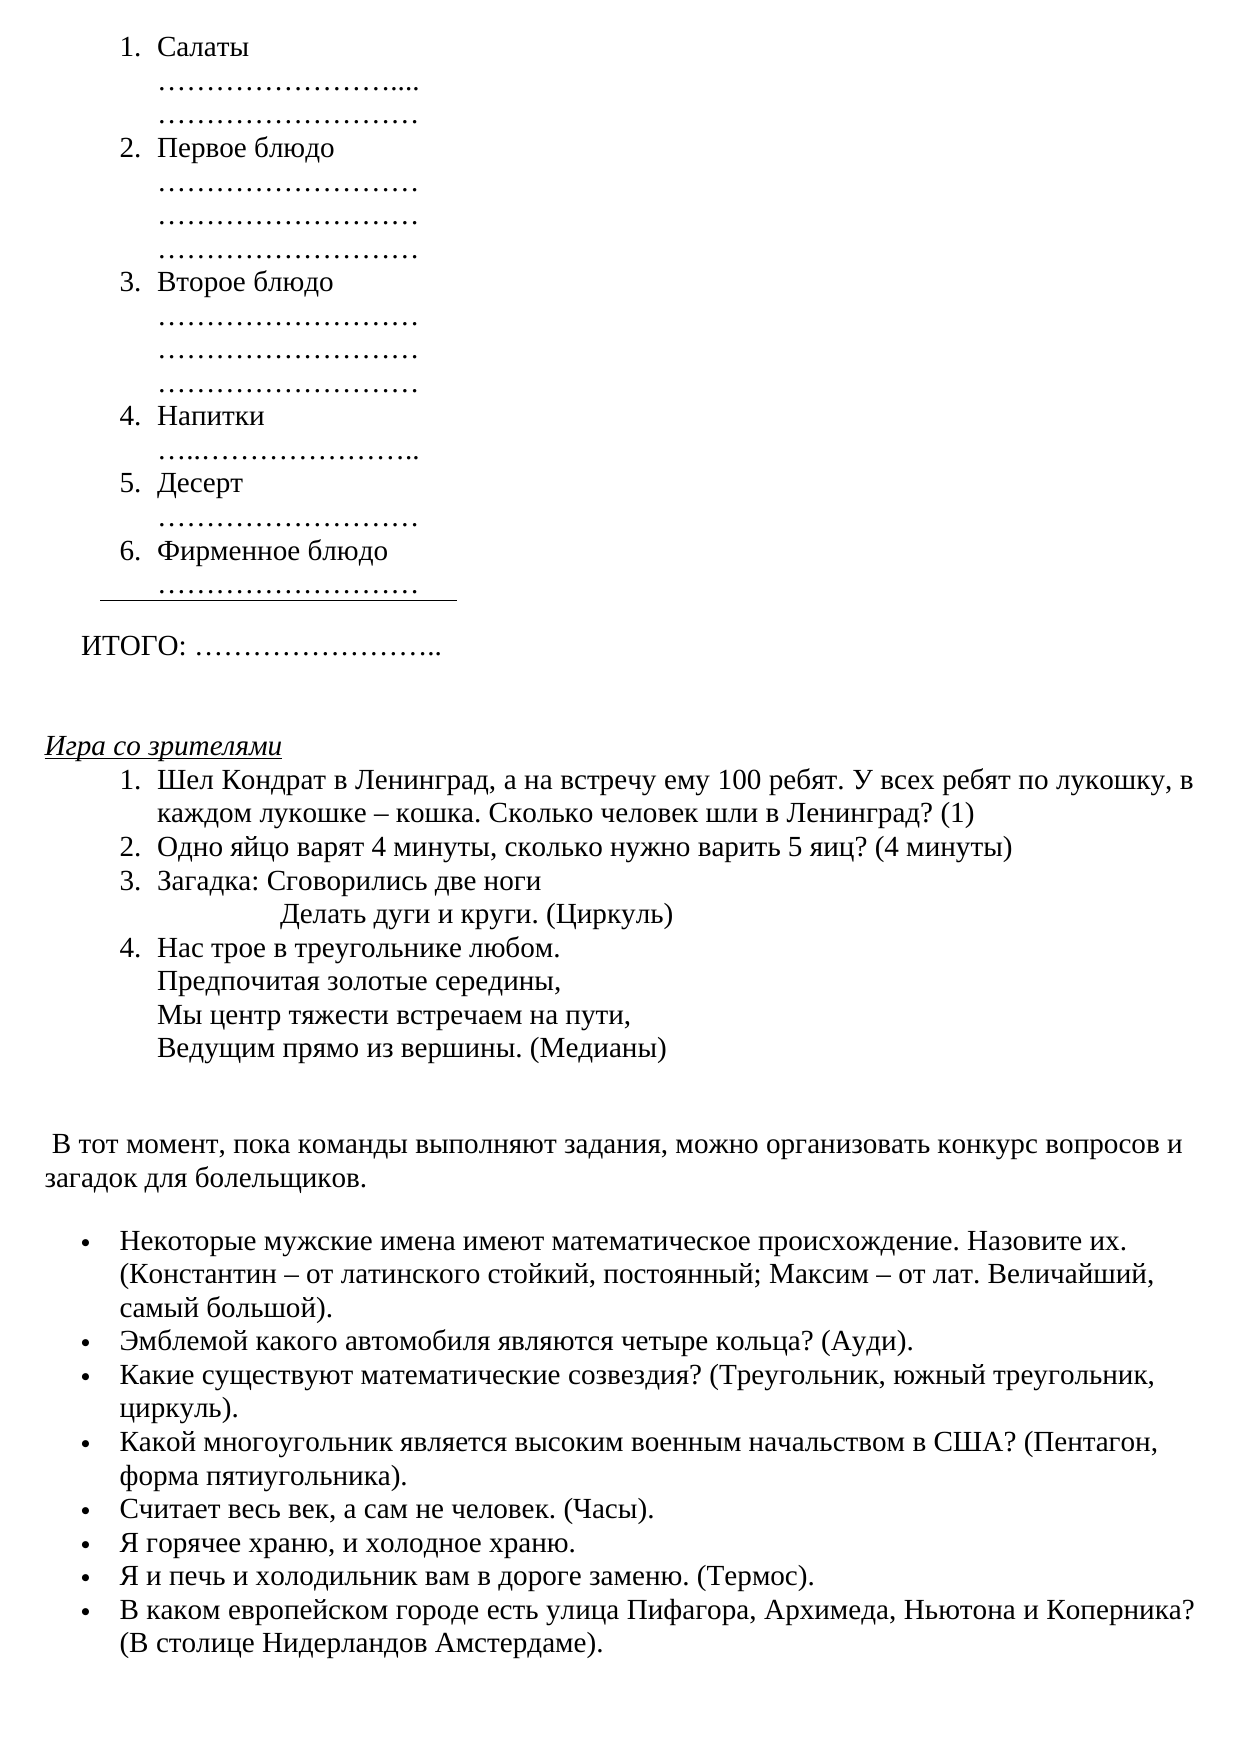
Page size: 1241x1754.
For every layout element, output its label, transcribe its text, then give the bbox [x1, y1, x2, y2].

list Я и печь и холодильник вам в дороге заменю. (Термос). [82, 1558, 1196, 1592]
list Первое блюдо [119, 130, 1196, 164]
text Предпочитая золотые середины, [157, 963, 1196, 997]
list Эмблемой какого автомобиля являются четыре кольца? (Ауди). [82, 1323, 1196, 1357]
text ……………………… [157, 499, 1196, 533]
text Делать дуги и круги. (Циркуль) [119, 896, 1196, 930]
list Какой многоугольник является высоким военным начальством в США? (Пентагон, форма пятиугольника). [82, 1424, 1196, 1491]
list Десерт [119, 466, 1196, 499]
list Я горячее храню, и холодное храню. [82, 1525, 1196, 1558]
text ……………………… [157, 566, 1196, 600]
list Салаты [119, 29, 1196, 63]
text Ведущим прямо из вершины. (Медианы) [157, 1030, 1196, 1064]
text Игра со зрителями [44, 728, 1196, 762]
list Фирменное блюдо [119, 533, 1196, 566]
list Считает весь век, а сам не человек. (Часы). [82, 1491, 1196, 1525]
list Напитки [119, 398, 1196, 432]
text ……………………… [157, 231, 1196, 264]
list Шел Кондрат в Ленинград, а на встречу ему 100 ребят. У всех ребят по лукошку, в каждом лукошке – кошка. Сколько человек шли в Ленинград? (1) [119, 762, 1196, 829]
text Мы центр тяжести встречаем на пути, [157, 997, 1196, 1030]
text ……………………… [157, 298, 1196, 331]
text …………………….... ……………………… [157, 63, 1196, 130]
text ……………………… [157, 164, 1196, 197]
text ……………………… [157, 365, 1196, 398]
list Нас трое в треугольнике любом. [119, 930, 1196, 963]
list Одно яйцо варят 4 минуты, сколько нужно варить 5 яиц? (4 минуты) [119, 829, 1196, 863]
text ……………………… [157, 197, 1196, 231]
list В каком европейском городе есть улица Пифагора, Архимеда, Ньютона и Коперника? (В столице Нидерландов Амстердаме). [82, 1592, 1196, 1659]
list Загадка: Сговорились две ноги [119, 863, 1196, 896]
text ИТОГО: …………………….. [44, 628, 1196, 661]
list Второе блюдо [119, 264, 1196, 298]
list Какие существуют математические созвездия? (Треугольник, южный треугольник, циркуль). [82, 1357, 1196, 1424]
list Некоторые мужские имена имеют математическое происхождение. Назовите их. (Константин – от латинского стойкий, постоянный; Максим – от лат. Величайший, самый большой). [82, 1223, 1196, 1323]
text В тот момент, пока команды выполняют задания, можно организовать конкурс вопросов и загадок для болельщиков. [44, 1127, 1196, 1194]
text …..………………….. [157, 432, 1196, 466]
text ……………………… [157, 331, 1196, 365]
